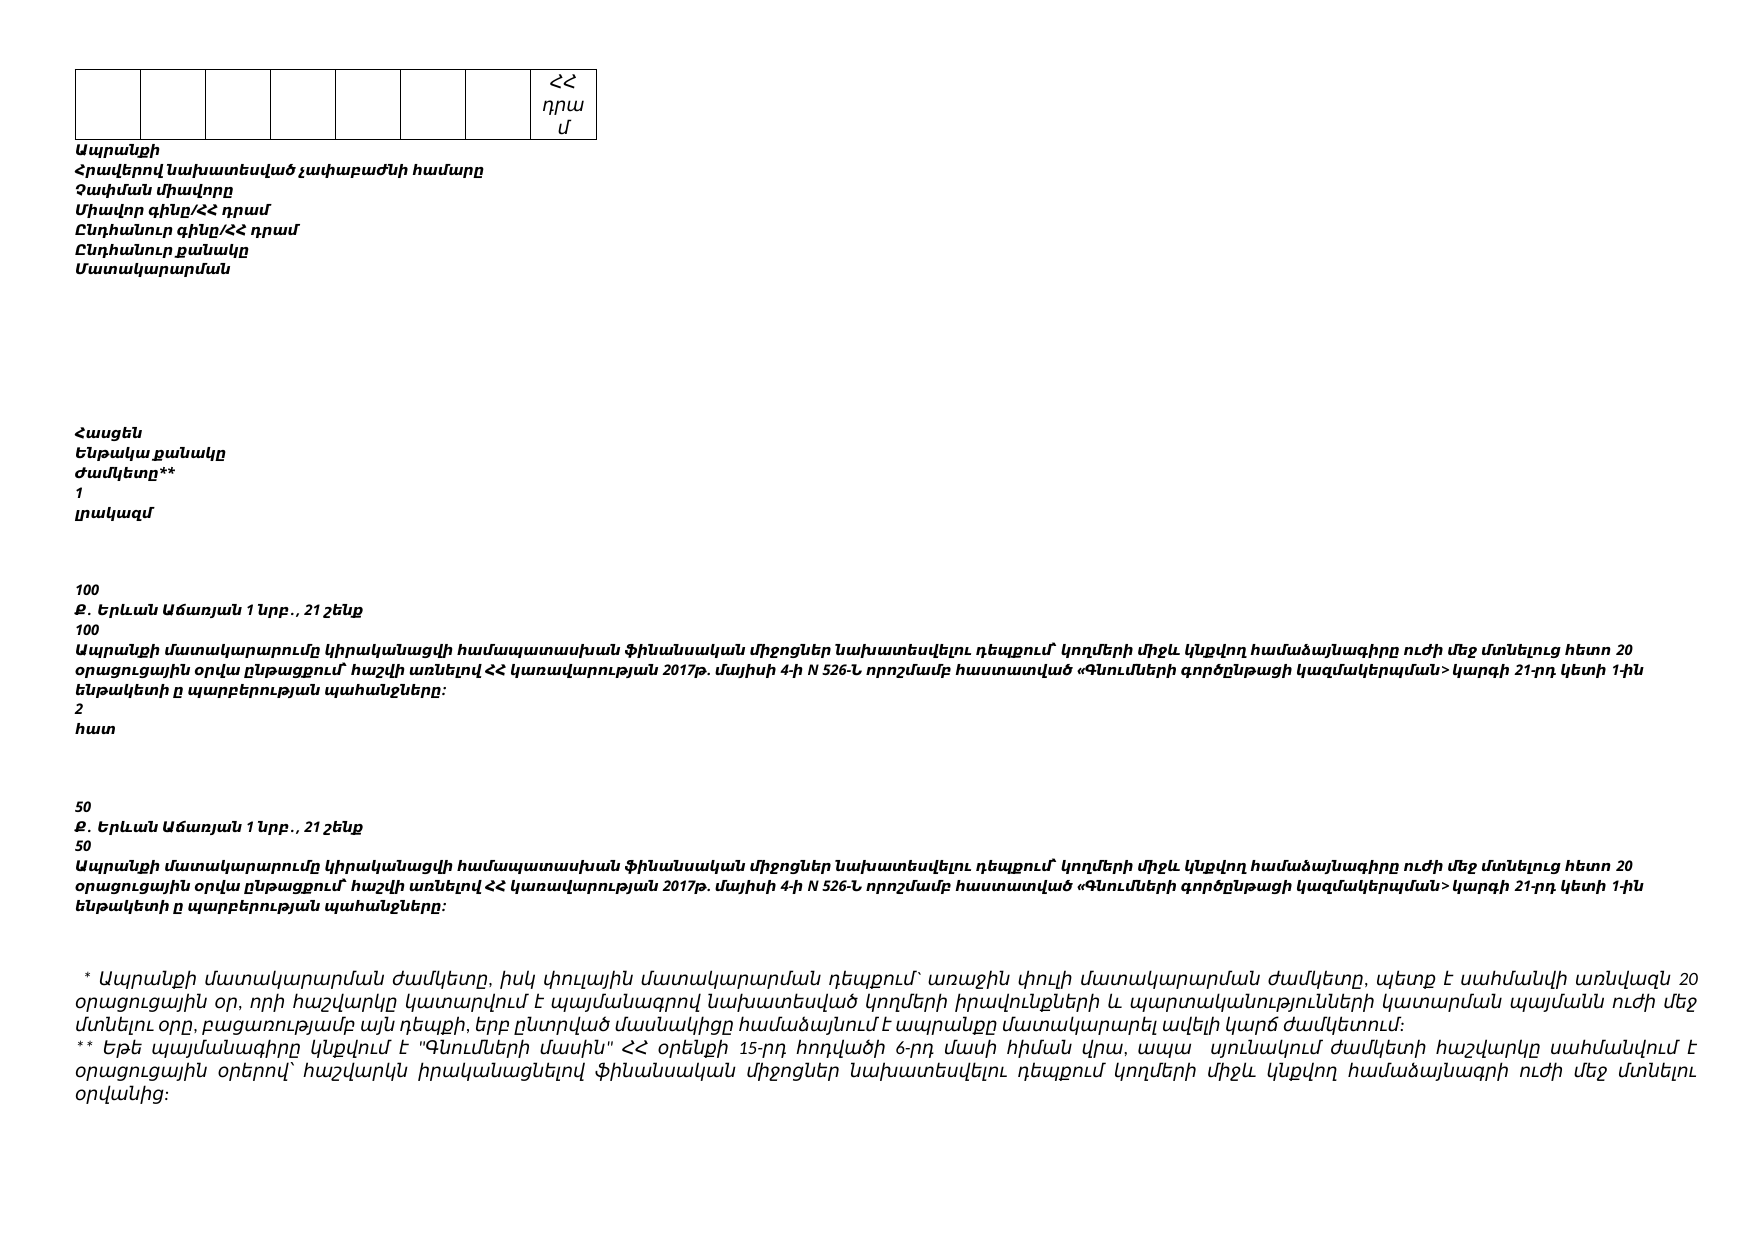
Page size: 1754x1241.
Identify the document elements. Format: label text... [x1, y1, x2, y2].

text ** Եթե պայմանագիրը կնքվում է "Գնումների մասին" ՀՀ օրենքի 15-րդ հոդվածի 6-րդ մասի հիման վրա, ապա սյունակում ժամկետի հաշվարկը սահմանվում է օրացուցային օրերով՝ հաշվարկն իրականացնելով ֆինանսական միջոցներ նախատեսվելու դեպքում կողմերի միջև կնքվող համաձայնագրի ուժի մեջ մտնելու օրվանից: [75, 1036, 1698, 1105]
text ՀՀ դրամ [542, 70, 585, 139]
text * Ապրանքի մատակարարման ժամկետը, իսկ փուլային մատակարարման դեպքում` առաջին փուլի մատակարարման ժամկետը, պետք է սահմանվի առնվազն 20 օրացուցային օր, որի հաշվարկը կատարվում է պայմանագրով նախատեսված կողմերի իրավունքների և պարտականությունների կատարման պայմանն ուժի մեջ մտնելու օրը, բացառությամբ այն դեպքի, երբ ընտրված մասնակիցը համաձայնում է ապրանքը մատակարարել ավելի կարճ ժամկետում: [75, 967, 1698, 1036]
